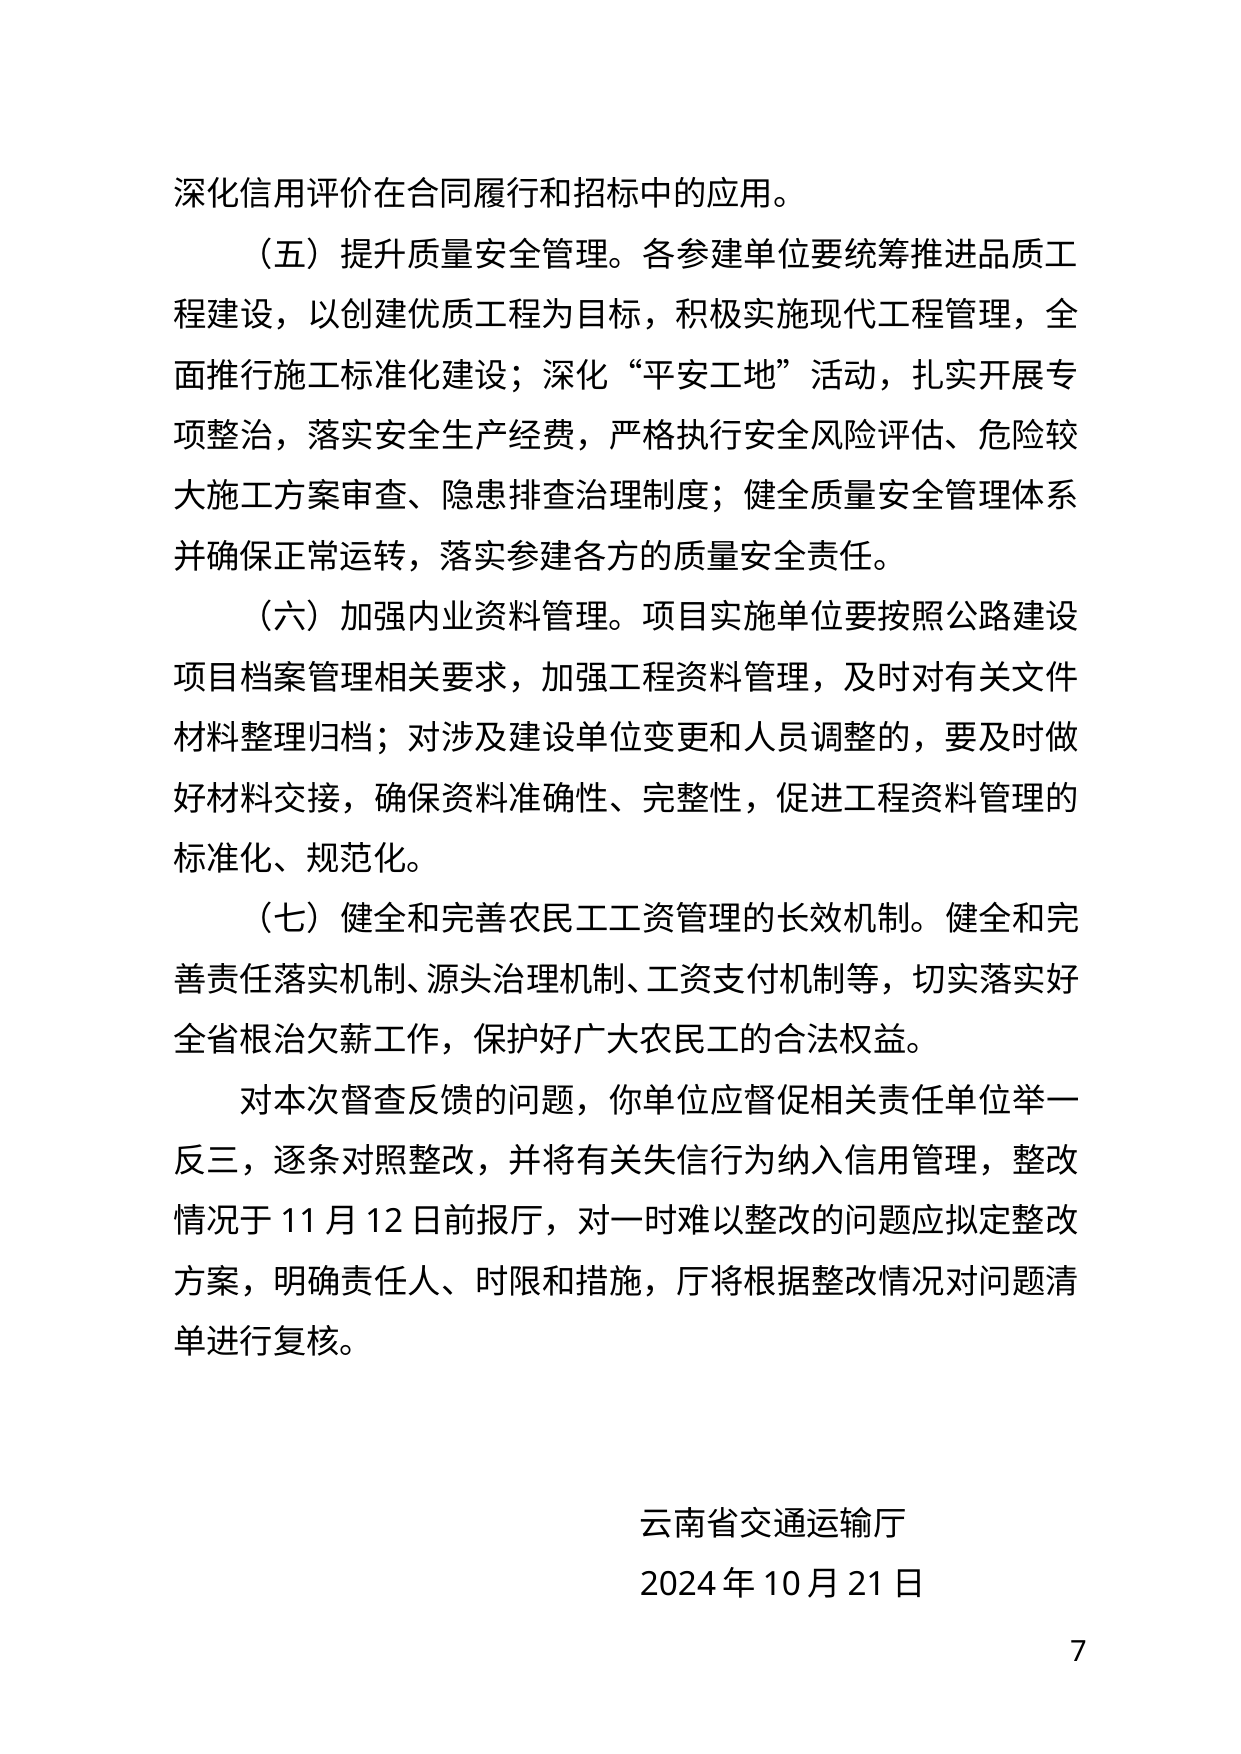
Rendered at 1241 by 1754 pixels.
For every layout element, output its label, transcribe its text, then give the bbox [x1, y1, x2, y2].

text 对本次督查反馈的问题，你单位应督促相关责任单位举一反三，逐条对照整改，并将有关失信行为纳入信用管理，整改情况于11月12日前报厅，对一时难以整改的问题应拟定整改方案，明确责任人、时限和措施，厅将根据整改情况对问题清单进行复核。 [165, 1124, 1087, 1426]
text （七）健全和完善农民工工资管理的长效机制。健全和完善责任落实机制、源头治理机制、工资支付机制等，切实落实好全省根治欠薪工作，保护好广大农民工的合法权益。 [165, 943, 1087, 1124]
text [165, 157, 1087, 278]
text （六）加强内业资料管理。项目实施单位要按照公路建设项目档案管理相关要求，加强工程资料管理，及时对有关文件材料整理归档；对涉及建设单位变更和人员调整的，要及时做好材料交接，确保资料准确性、完整性，促进工程资料管理的标准化、规范化。 [165, 641, 1087, 943]
text （五）提升质量安全管理。各参建单位要统筹推进品质工程建设，以创建优质工程为目标，积极实施现代工程管理，全面推行施工标准化建设；深化“平安工地”活动，扎实开展专项整治，落实安全生产经费，严格执行安全风险评估、危险较大施工方案审查、隐患排查治理制度；健全质量安全管理体系并确保正常运转，落实参建各方的质量安全责任。 [165, 278, 1087, 641]
text 云南省交通运输厅 [165, 1547, 1087, 1607]
